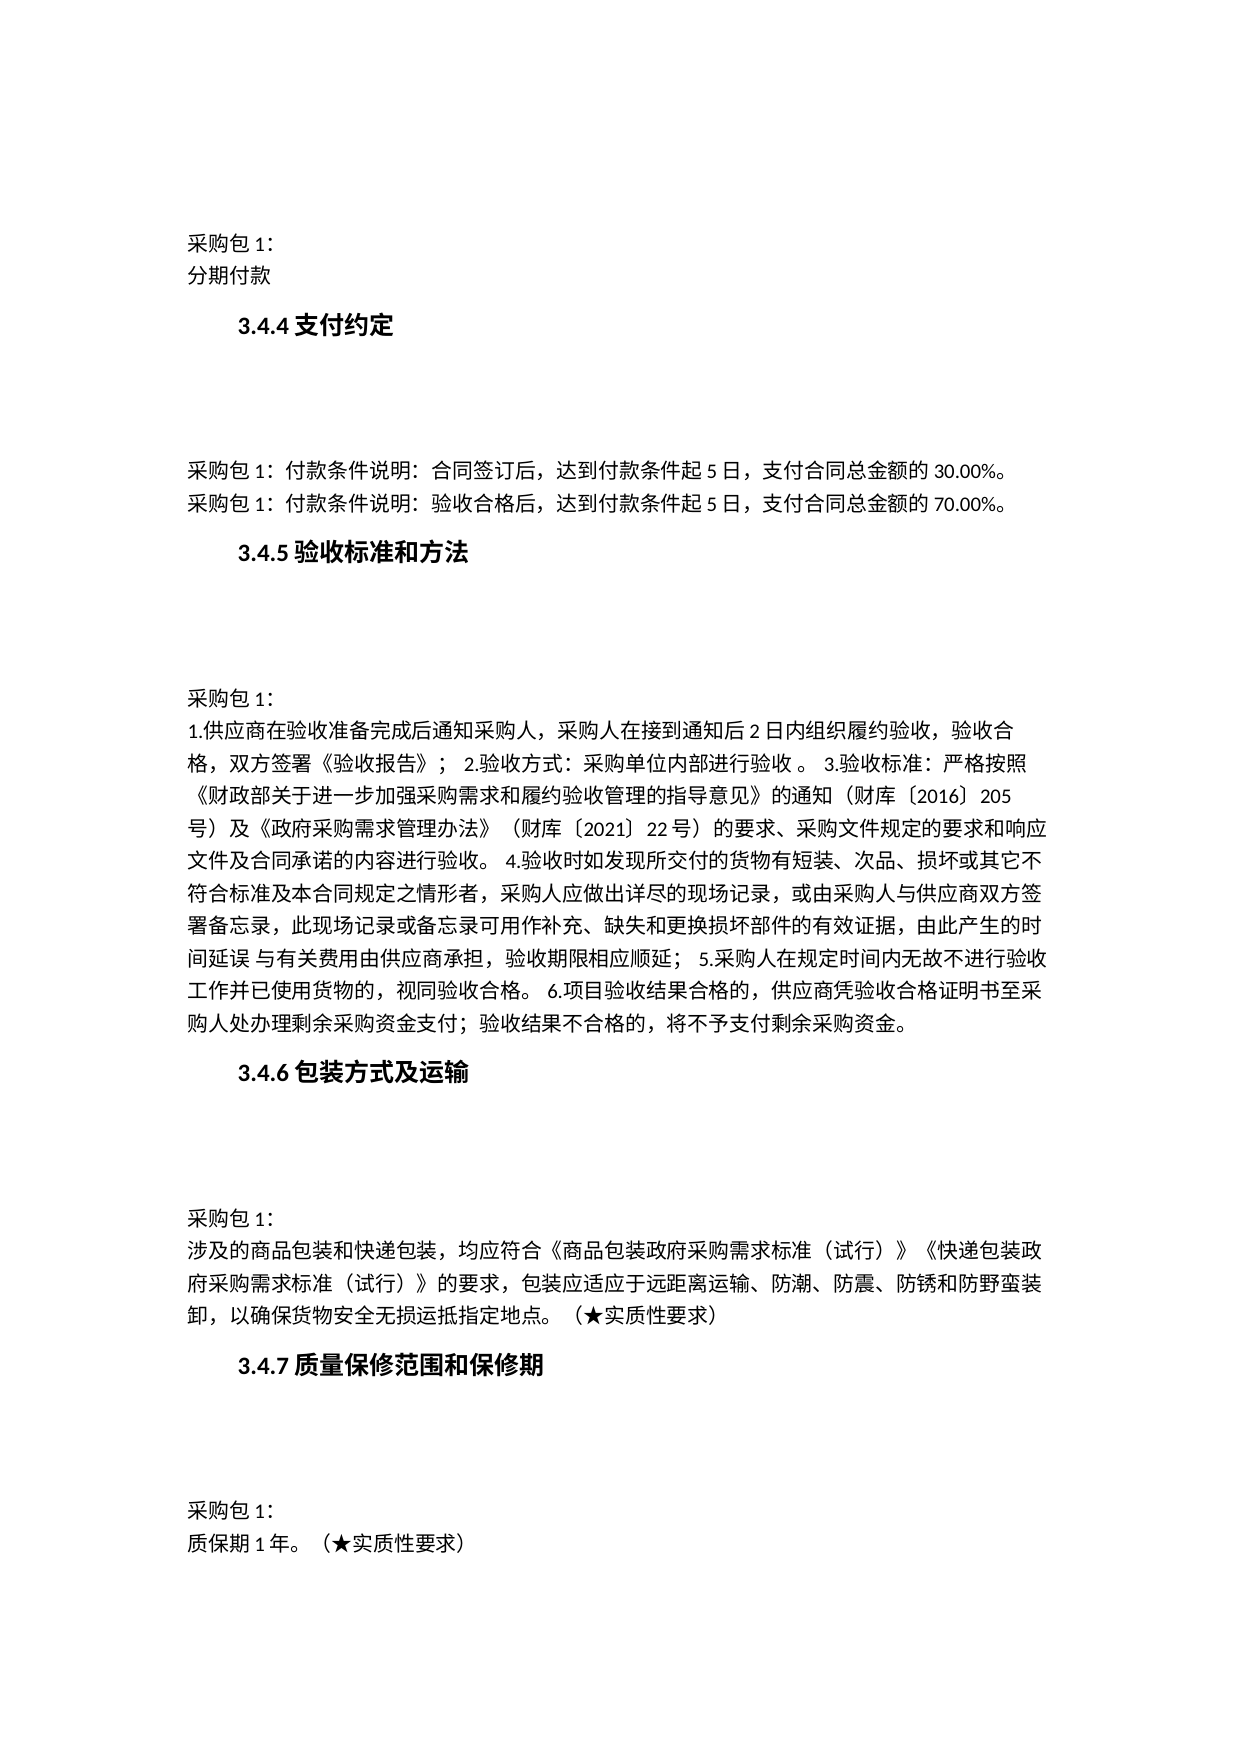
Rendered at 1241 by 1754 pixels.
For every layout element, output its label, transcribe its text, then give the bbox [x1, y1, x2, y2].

text 采购包1：付款条件说明：验收合格后，达到付款条件起5日，支付合同总金额的70.00%。 [187, 487, 1053, 519]
text 采购包1： [187, 227, 1053, 259]
text 采购包1： [187, 1202, 1053, 1234]
text 1.供应商在验收准备完成后通知采购人，采购人在接到通知后2日内组织履约验收，验收合格，双方签署《验收报告》； 2.验收方式：采购单位内部进行验收 。 3.验收标准：严格按照《财政部关于进一步加强采购需求和履约验收管理的指导意见》的通知（财库〔2016〕205号）及《政府采购需求管理办法》（财库〔2021〕22号）的要求、采购文件规定的要求和响应文件及合同承诺的内容进行验收。 4.验收时如发现所交付的货物有短装、次品、损坏或其它不符合标准及本合同规定之情形者，采购人应做出详尽的现场记录，或由采购人与供应商双方签署备忘录，此现场记录或备忘录可用作补充、缺失和更换损坏部件的有效证据，由此产生的时间延误 与有关费用由供应商承担，验收期限相应顺延； 5.采购人在规定时间内无故不进行验收工作并已使用货物的，视同验收合格。 6.项目验收结果合格的，供应商凭验收合格证明书至采购人处办理剩余采购资金支付；验收结果不合格的，将不予支付剩余采购资金。 [187, 714, 1053, 1039]
text 3.4.6包装方式及运输 [187, 1039, 1053, 1104]
text 涉及的商品包装和快递包装，均应符合《商品包装政府采购需求标准（试行）》《快递包装政府采购需求标准（试行）》的要求，包装应适应于远距离运输、防潮、防震、防锈和防野蛮装卸，以确保货物安全无损运抵指定地点。（★实质性要求） [187, 1234, 1053, 1332]
text 采购包1：付款条件说明：合同签订后，达到付款条件起5日，支付合同总金额的30.00%。 [187, 454, 1053, 487]
text 采购包1： [187, 682, 1053, 714]
text 采购包1： [187, 1494, 1053, 1527]
text 3.4.5验收标准和方法 [187, 519, 1053, 584]
text 分期付款 [187, 259, 1053, 292]
text 3.4.4支付约定 [187, 292, 1053, 357]
text 质保期1年。（★实质性要求） [187, 1527, 1053, 1559]
text 3.4.7质量保修范围和保修期 [187, 1332, 1053, 1397]
